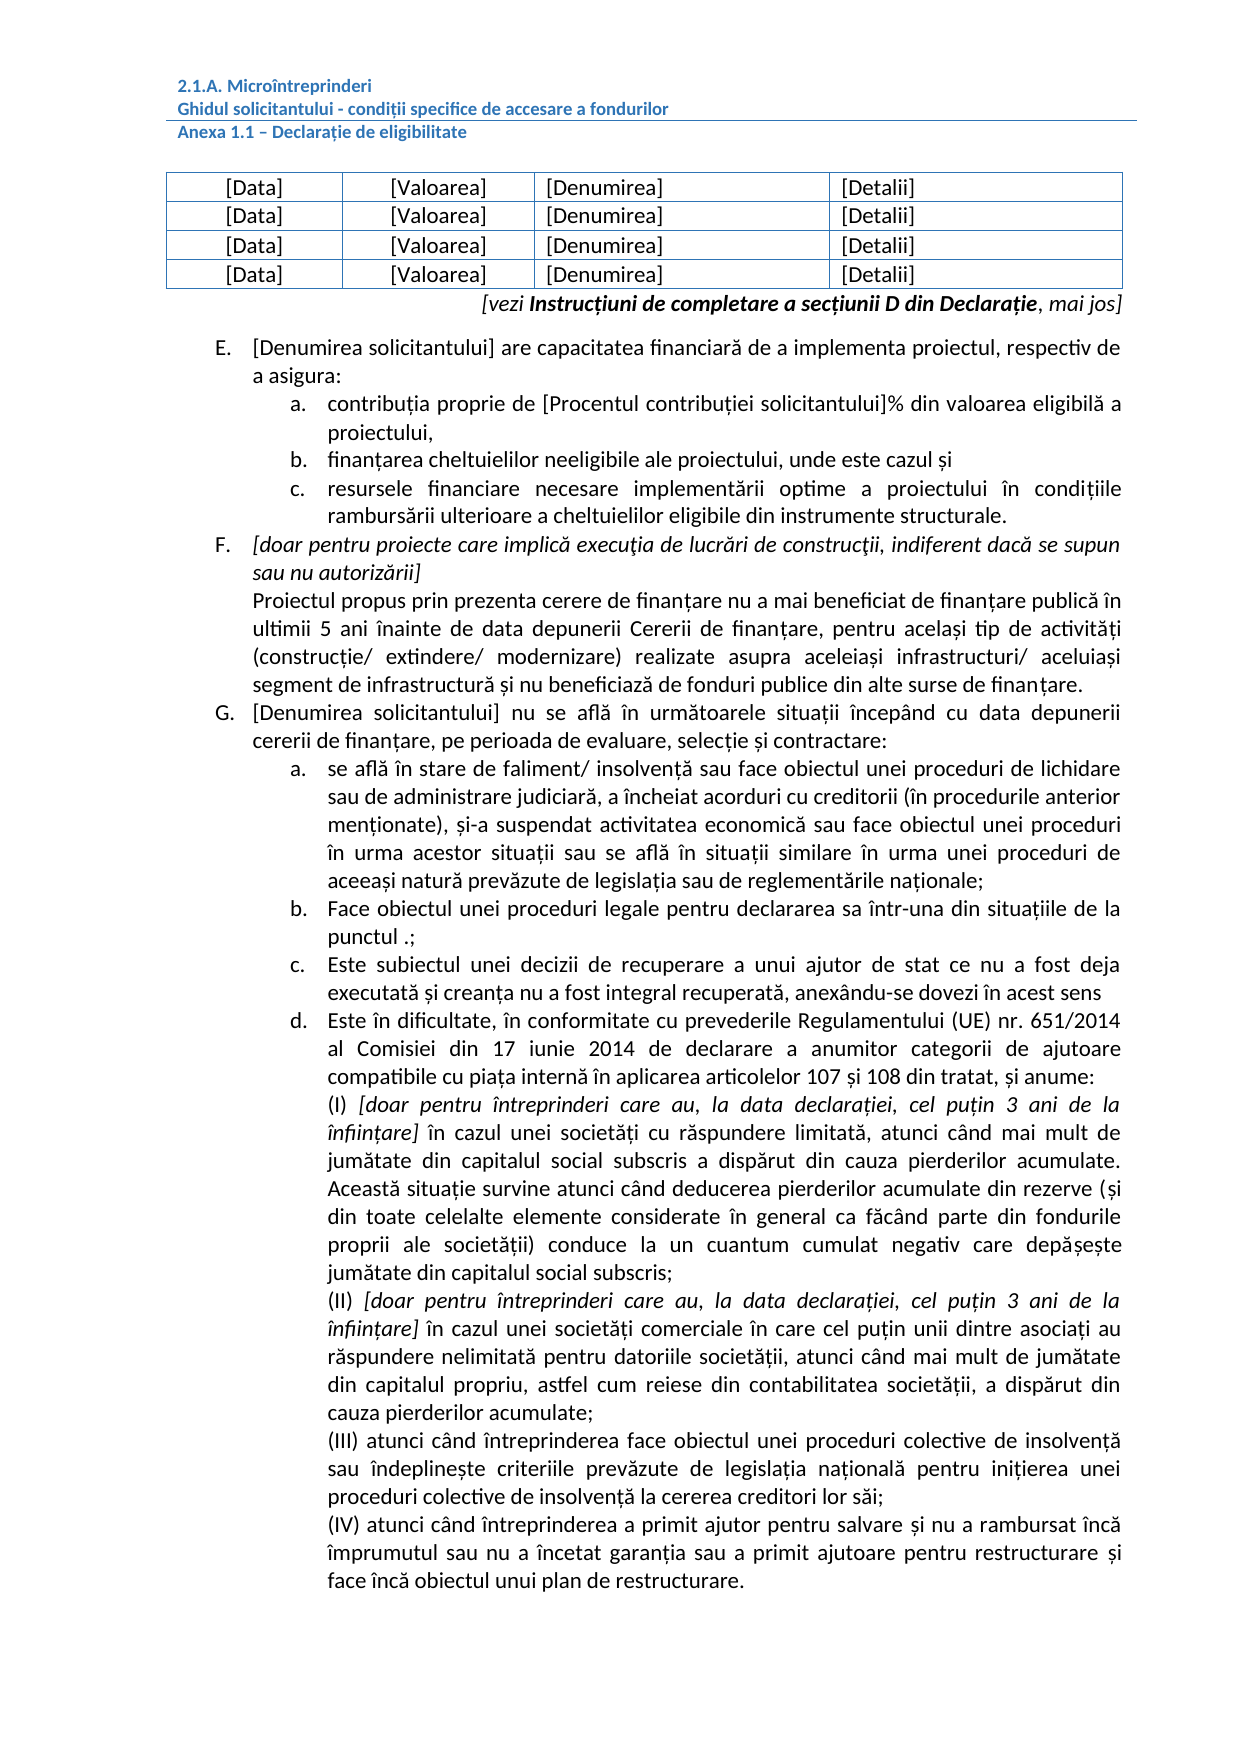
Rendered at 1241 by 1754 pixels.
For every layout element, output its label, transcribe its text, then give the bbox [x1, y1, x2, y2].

table_cell [343, 260, 534, 288]
table_cell [535, 173, 829, 201]
list (II) [doar pentru întreprinderi care au, la data declarației, cel puțin 3 ani de la înființare] în cazul unei societăți comerciale în care cel puțin unii dintre asociați au răspundere nelimitată pentru datoriile societății, atunci când mai mult de jumătate din capitalul propriu, astfel cum reiese din contabilitatea societății, a dispărut din cauza pierderilor acumulate; [327, 1286, 1122, 1426]
table_cell [343, 231, 534, 259]
list resursele financiare necesare implementării optime a proiectului în condiţiile rambursării ulterioare a cheltuielilor eligibile din instrumente structurale. [290, 474, 1122, 530]
list Este în dificultate, în conformitate cu prevederile Regulamentului (UE) nr. 651/2014 al Comisiei din 17 iunie 2014 de declarare a anumitor categorii de ajutoare compatibile cu piața internă în aplicarea articolelor 107 și 108 din tratat, și anume: [290, 1006, 1122, 1090]
list [doar pentru proiecte care implică execuţia de lucrări de construcţii, indiferent dacă se supun sau nu autorizării] [215, 530, 1122, 586]
list finanţarea cheltuielilor neeligibile ale proiectului, unde este cazul şi [290, 446, 1122, 474]
table_cell [167, 231, 342, 259]
table_cell [830, 202, 1122, 230]
table_cell [830, 231, 1122, 259]
table_cell [535, 231, 829, 259]
list se află în stare de faliment/ insolvenţă sau face obiectul unei proceduri de lichidare sau de administrare judiciară, a încheiat acorduri cu creditorii (în procedurile anterior menţionate), şi-a suspendat activitatea economică sau face obiectul unei proceduri în urma acestor situaţii sau se află în situaţii similare în urma unei proceduri de aceeaşi natură prevăzute de legislaţia sau de reglementările naţionale; [290, 754, 1122, 894]
text [vezi Instrucțiuni de completare a secțiunii D din Declarație, mai jos] [177, 289, 1122, 317]
table_cell [535, 260, 829, 288]
list Face obiectul unei proceduri legale pentru declararea sa într-una din situațiile de la punctul F.a.; [290, 894, 1122, 950]
list (I) [doar pentru întreprinderi care au, la data declarației, cel puțin 3 ani de la înființare] în cazul unei societăți cu răspundere limitată, atunci când mai mult de jumătate din capitalul social subscris a dispărut din cauza pierderilor acumulate. Această situație survine atunci când deducerea pierderilor acumulate din rezerve (și din toate celelalte elemente considerate în general ca făcând parte din fondurile proprii ale societății) conduce la un cuantum cumulat negativ care depășește jumătate din capitalul social subscris; [327, 1090, 1122, 1286]
table_cell [535, 202, 829, 230]
table_cell [167, 202, 342, 230]
table_cell [167, 173, 342, 201]
table_cell [830, 260, 1122, 288]
list are capacitatea financiară de a implementa proiectul, respectiv de a asigura: [215, 333, 1122, 389]
list Proiectul propus prin prezenta cerere de finanţare nu a mai beneficiat de finanţare publică în ultimii 5 ani înainte de data depunerii Cererii de finanţare, pentru acelaşi tip de activităţi (construcţie/ extindere/ modernizare) realizate asupra aceleiaşi infrastructuri/ aceluiaşi segment de infrastructură şi nu beneficiază de fonduri publice din alte surse de finanţare. [252, 586, 1122, 698]
table_cell [343, 202, 534, 230]
list (IV) atunci când întreprinderea a primit ajutor pentru salvare și nu a rambursat încă împrumutul sau nu a încetat garanția sau a primit ajutoare pentru restructurare și face încă obiectul unui plan de restructurare. [327, 1510, 1122, 1594]
list Este subiectul unei decizii de recuperare a unui ajutor de stat ce nu a fost deja executată și creanța nu a fost integral recuperată, anexându-se dovezi în acest sens [290, 950, 1122, 1006]
table_cell [343, 173, 534, 201]
list contribuţia proprie de % din valoarea eligibilă a proiectului, [290, 389, 1122, 446]
table_cell [830, 173, 1122, 201]
table_cell [167, 260, 342, 288]
list nu se află în următoarele situații începând cu data depunerii cererii de finanţare, pe perioada de evaluare, selecţie şi contractare: [215, 698, 1122, 754]
list (III) atunci când întreprinderea face obiectul unei proceduri colective de insolvență sau îndeplinește criteriile prevăzute de legislația națională pentru inițierea unei proceduri colective de insolvență la cererea creditori lor săi; [327, 1426, 1122, 1510]
